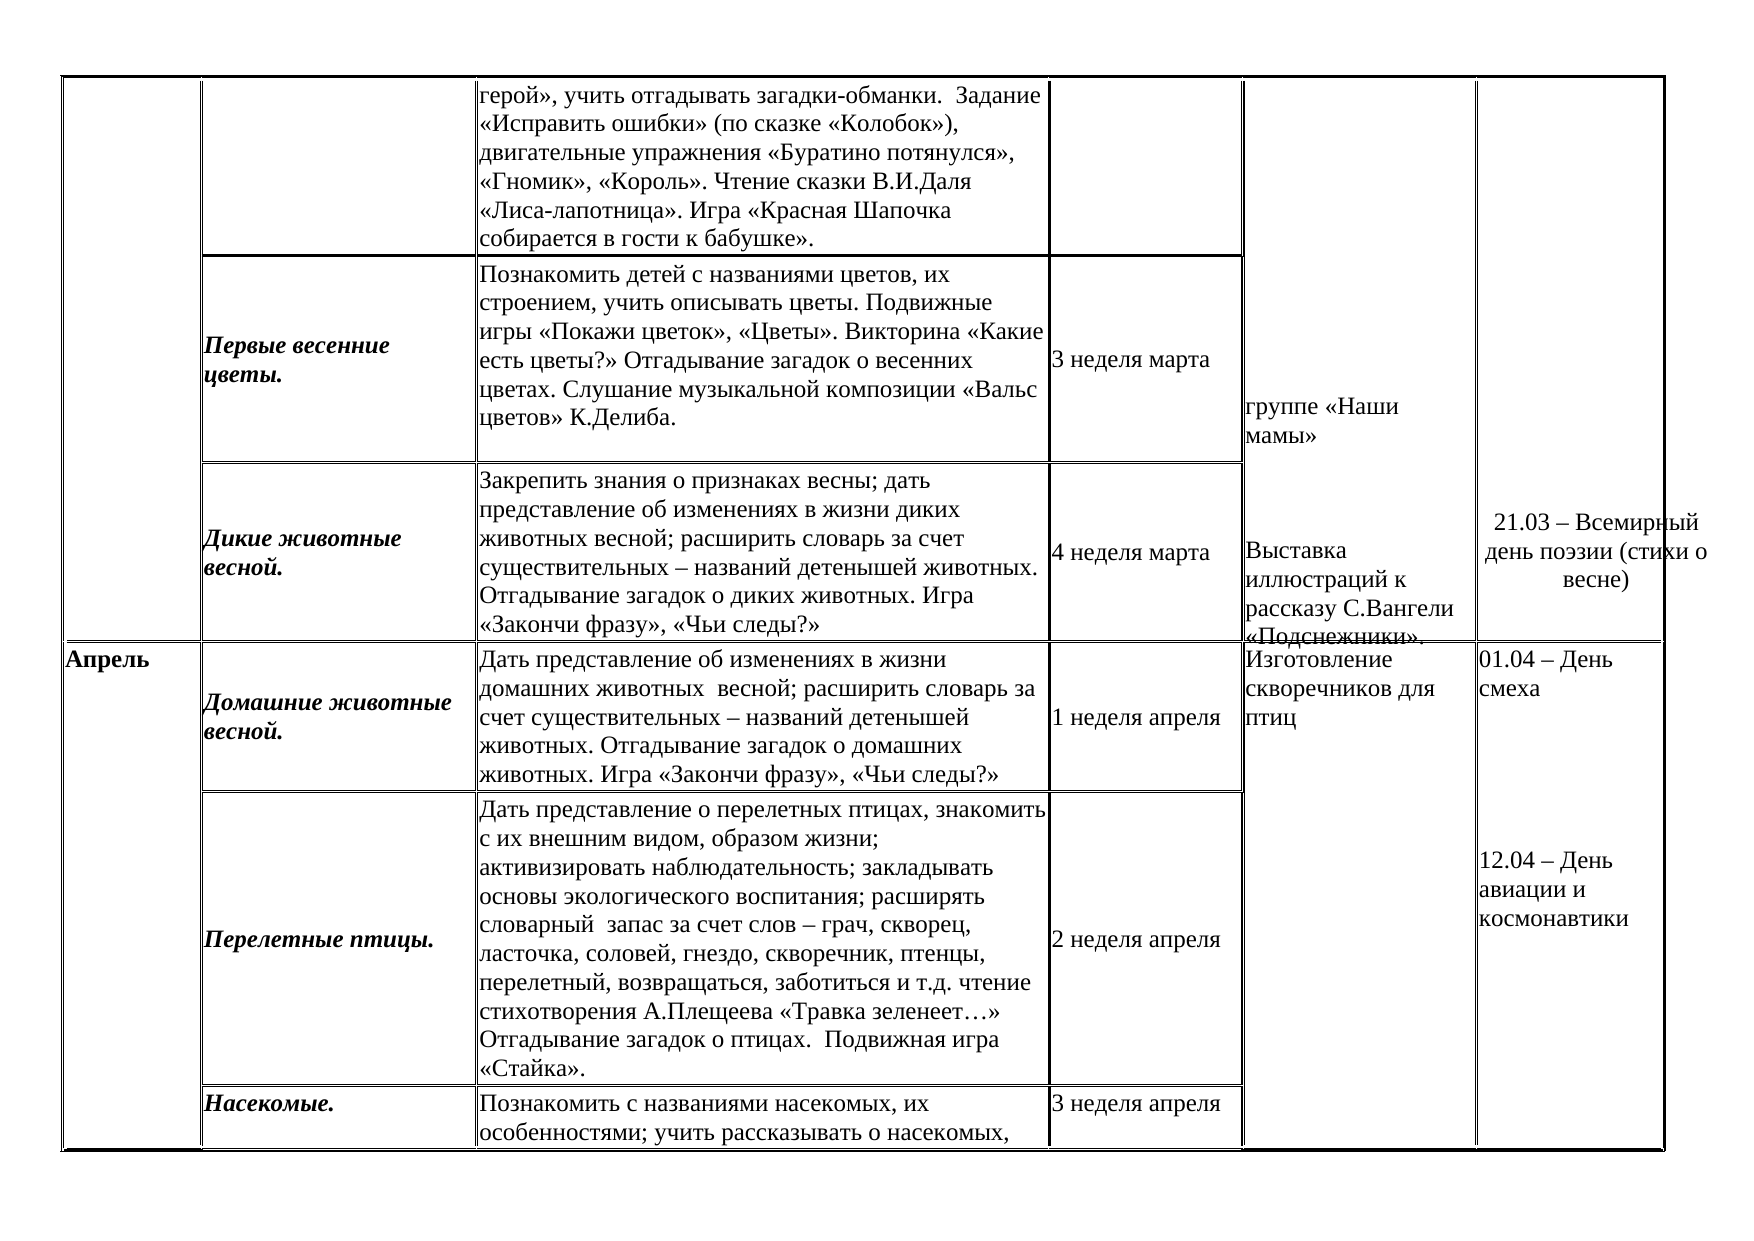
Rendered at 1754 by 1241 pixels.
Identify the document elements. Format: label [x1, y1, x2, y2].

table_header [62, 77, 1664, 1151]
